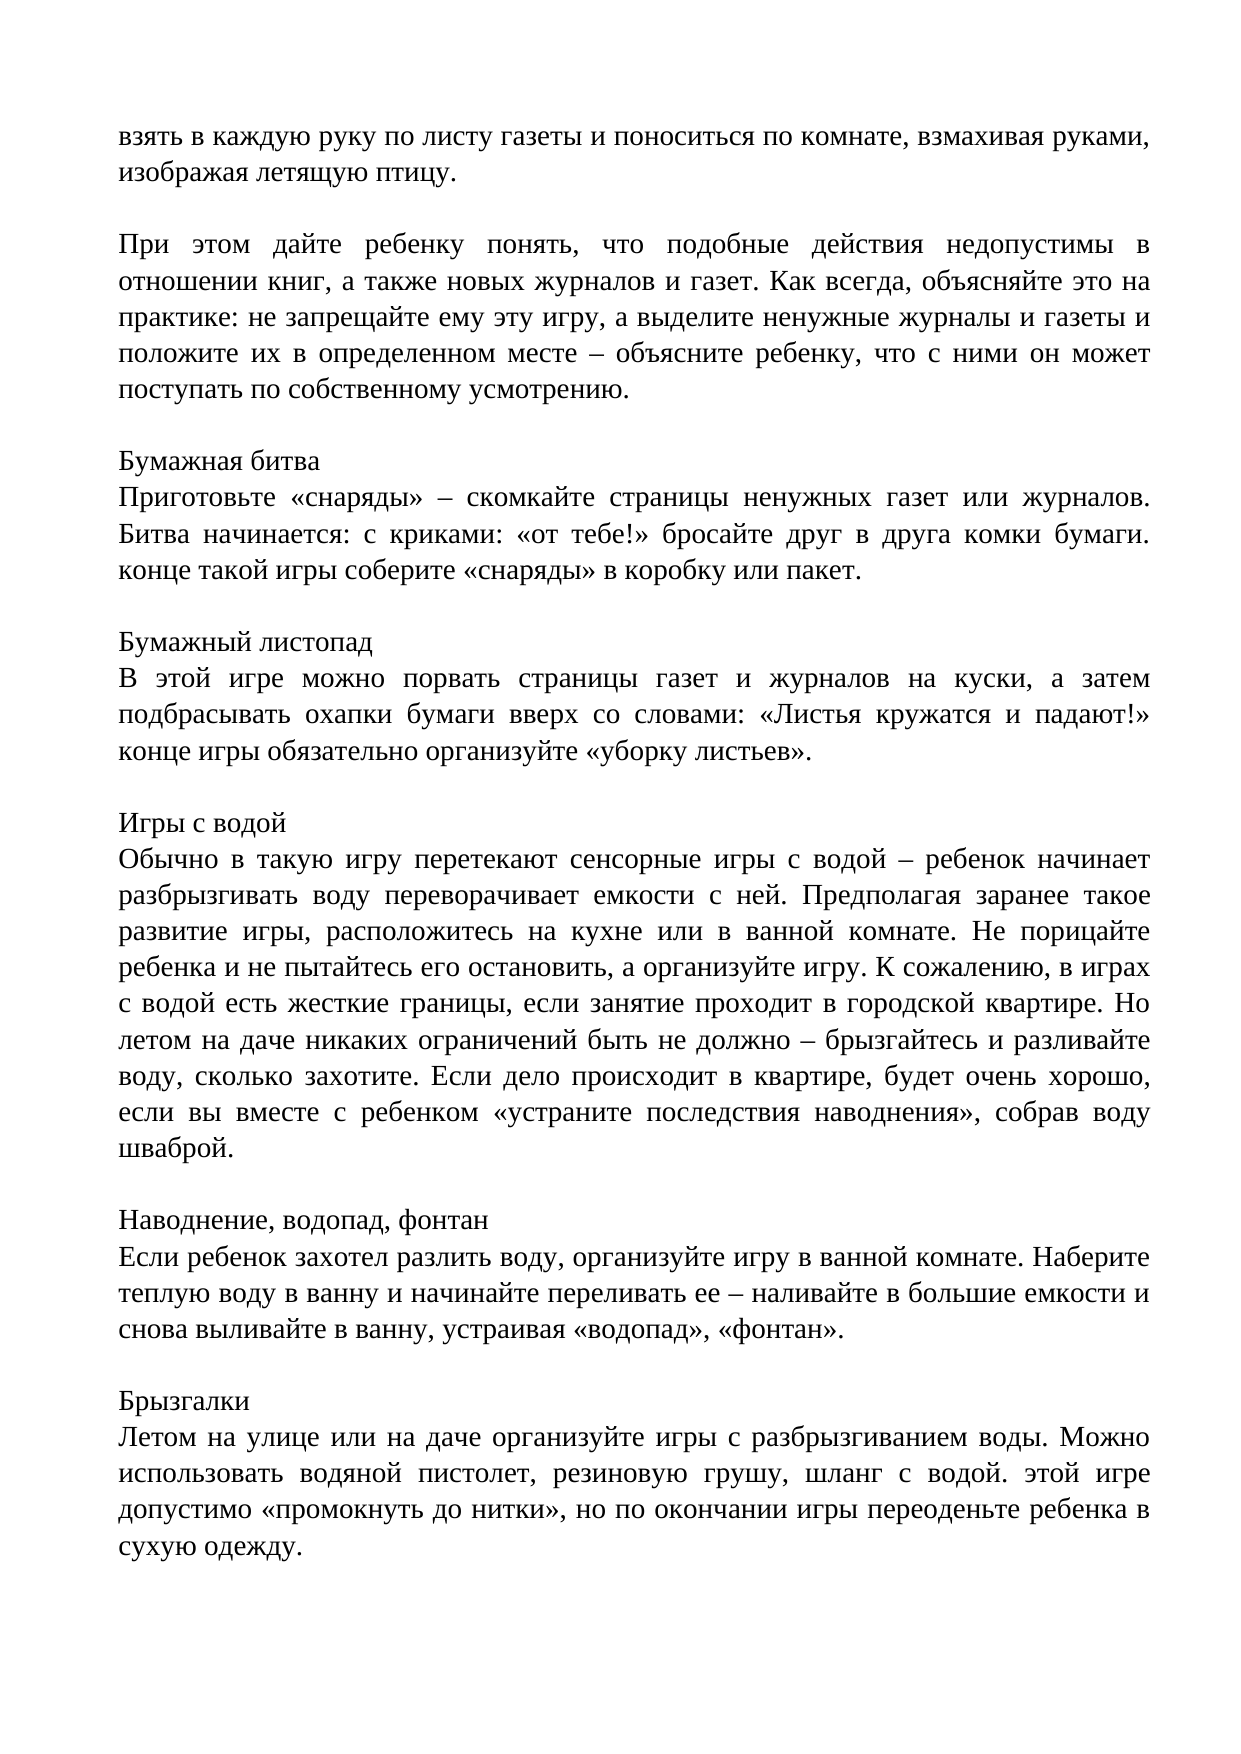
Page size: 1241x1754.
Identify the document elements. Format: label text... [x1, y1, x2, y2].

list Брызгалки [118, 1383, 1152, 1417]
list В этой игре можно порвать страницы газет и журналов на куски, а затем подбрасывать охапки бумаги вверх со словами: «Листья кружатся и падают!» конце игры обязательно организуйте «уборку листьев». [118, 660, 1152, 766]
list Обычно в такую игру перетекают сенсорные игры с водой – ребенок начинает разбрызгивать воду переворачивает емкости с ней. Предполагая заранее такое развитие игры, расположитесь на кухне или в ванной комнате. Не порицайте ребенка и не пытайтесь его остановить, а организуйте игру. К сожалению, в играх с водой есть жесткие границы, если занятие проходит в городской квартире. Но летом на даче никаких ограничений быть не должно – брызгайтесь и разливайте воду, сколько захотите. Если дело происходит в квартире, будет очень хорошо, если вы вместе с ребенком «устраните последствия наводнения», собрав воду шваброй. [118, 841, 1152, 1164]
list Бумажная битва [118, 443, 1152, 477]
list Бумажный листопад [118, 624, 1152, 658]
list Игры с водой [118, 805, 1152, 838]
list При этом дайте ребенку понять, что подобные действия недопустимы в отношении книг, а также новых журналов и газет. Как всегда, объясняйте это на практике: не запрещайте ему эту игру, а выделите ненужные журналы и газеты и положите их в определенном месте – объясните ребенку, что с ними он может поступать по собственному усмотрению. [118, 227, 1152, 405]
list Приготовьте «снаряды» – скомкайте страницы ненужных газет или журналов. Битва начинается: с криками: «от тебе!» бросайте друг в друга комки бумаги. конце такой игры соберите «снаряды» в коробку или пакет. [118, 479, 1152, 585]
list Если ребенок захотел разлить воду, организуйте игру в ванной комнате. Наберите теплую воду в ванну и начинайте переливать ее – наливайте в большие емкости и снова выливайте в ванну, устраивая «водопад», «фонтан». [118, 1239, 1152, 1344]
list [118, 118, 1152, 188]
list Летом на улице или на даче организуйте игры с разбрызгиванием воды. Можно использовать водяной пистолет, резиновую грушу, шланг с водой. этой игре допустимо «промокнуть до нитки», но по окончании игры переоденьте ребенка в сухую одежду. [118, 1419, 1152, 1561]
list Наводнение, водопад, фонтан [118, 1202, 1152, 1236]
